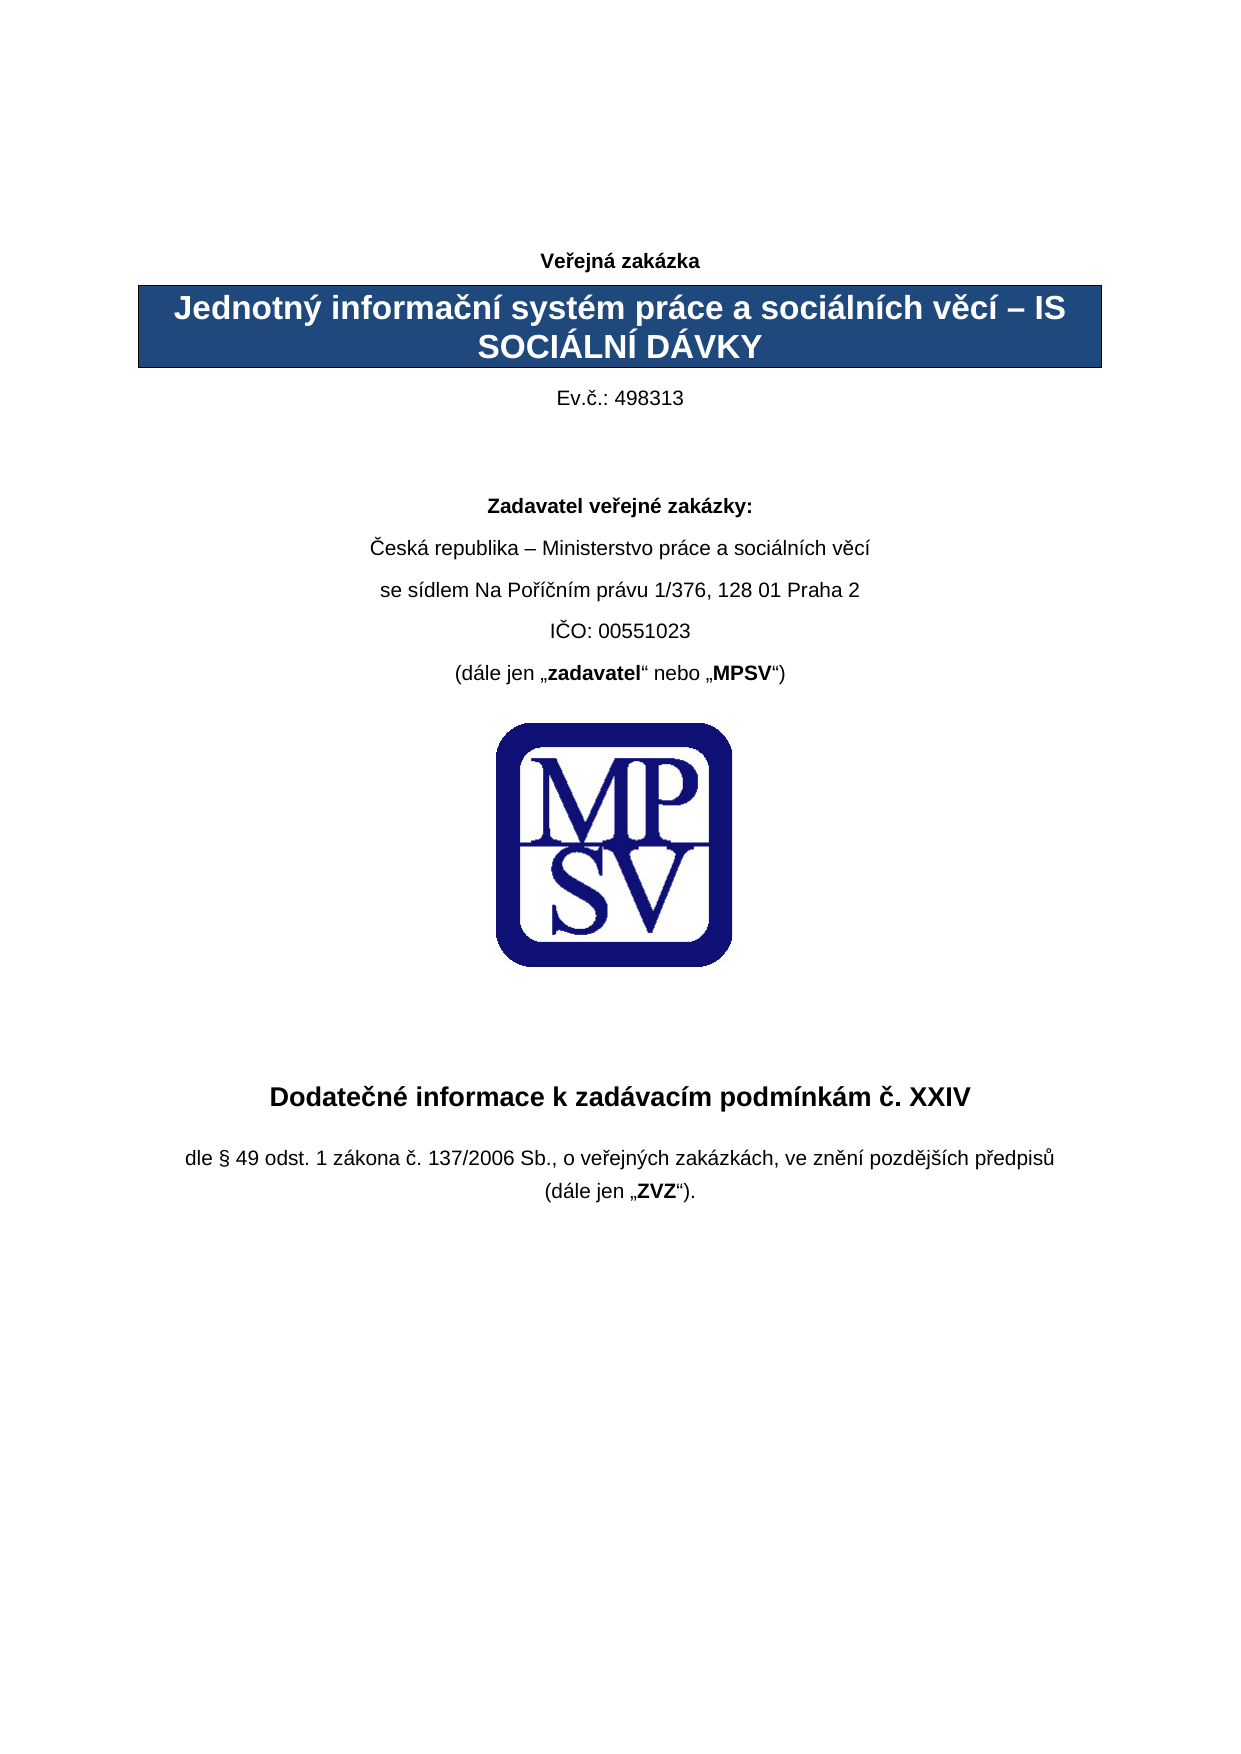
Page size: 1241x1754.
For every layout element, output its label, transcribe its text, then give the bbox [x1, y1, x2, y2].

text IČO: 00551023 [148, 614, 1093, 643]
text (dále jen „ZVZ“). [148, 1169, 1093, 1203]
picture [496, 723, 733, 967]
text Jednotný informační systém práce a sociálních věcí – IS SOCIÁLNÍ DÁVKY [139, 286, 1101, 367]
text Ev.č.: 498313 [148, 381, 1093, 410]
text Dodatečné informace k zadávacím podmínkám č. XXIV [148, 1081, 1093, 1112]
text se sídlem Na Poříčním právu 1/376, 128 01 Praha 2 [148, 572, 1093, 602]
text dle § 49 odst. 1 zákona č. 137/2006 Sb., o veřejných zakázkách, ve znění pozdějších předpisů [148, 1136, 1093, 1169]
text (dále jen „zadavatel“ nebo „MPSV“) [148, 656, 1093, 685]
text Česká republika – Ministerstvo práce a sociálních věcí [148, 531, 1093, 560]
text Zadavatel veřejné zakázky: [148, 489, 1093, 518]
text Veřejná zakázka [148, 243, 1093, 273]
